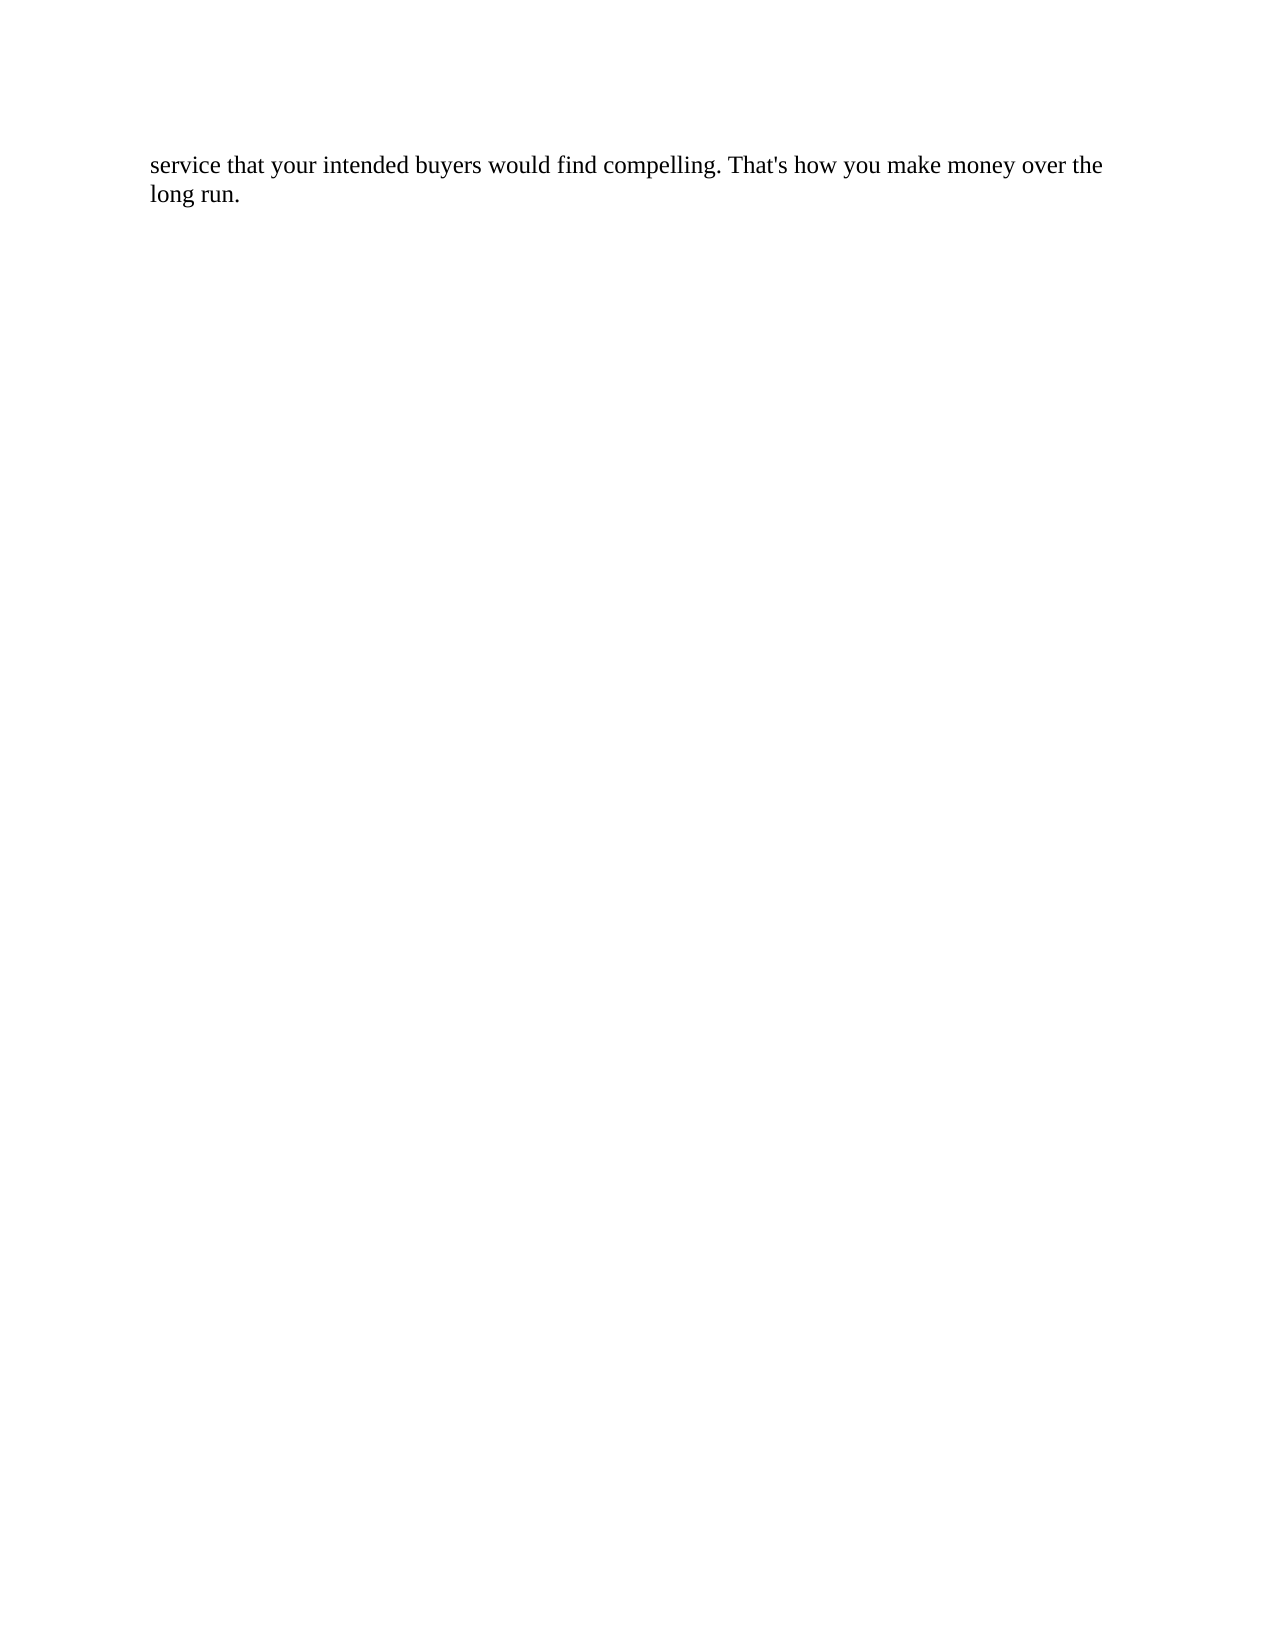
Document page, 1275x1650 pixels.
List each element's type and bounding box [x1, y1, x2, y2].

text [150, 150, 1125, 207]
